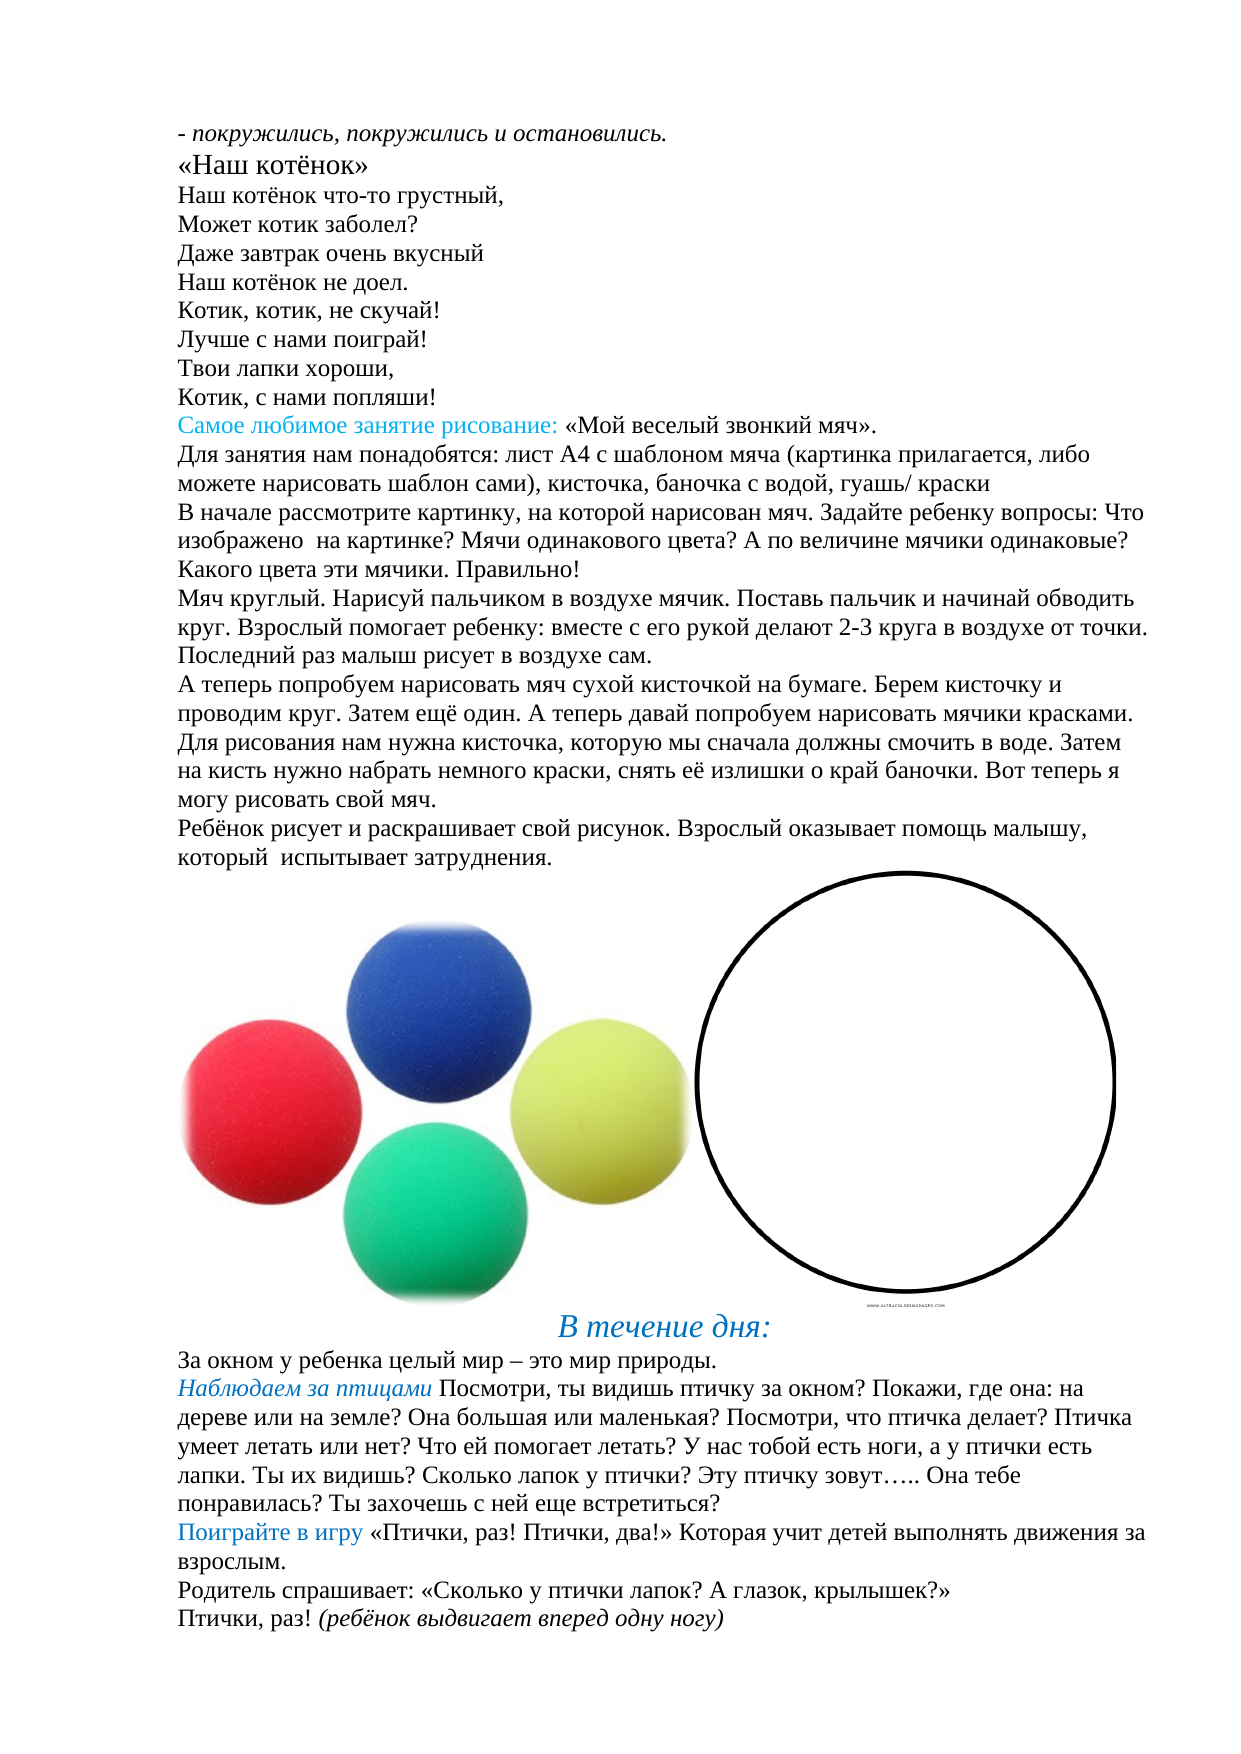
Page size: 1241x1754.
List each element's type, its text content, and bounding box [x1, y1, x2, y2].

text Родитель спрашивает: «Сколько у птички лапок? А глазок, крылышек?» [177, 1575, 1152, 1603]
text Наблюдаем за птицами Посмотри, ты видишь птичку за окном? Покажи, где она: на дереве или на земле? Она большая или маленькая? Посмотри, что птичка делает? Птичка умеет летать или нет? Что ей помогает летать? У нас тобой есть ноги, а у птички есть лапки. Ты их видишь? Сколько лапок у птички? Эту птичку зовут….. Она тебе понравилась? Ты захочешь с ней еще встретиться? [177, 1373, 1152, 1517]
text Поиграйте в игру «Птички, раз! Птички, два!» Которая учит детей выполнять движения за взрослым. [177, 1517, 1152, 1575]
picture [694, 870, 1117, 1307]
picture [194, 935, 678, 1291]
text Наш котёнок что-то грустный, Может котик заболел? Даже завтрак очень вкусный Наш котёнок не доел. Котик, котик, не скучай! Лучше с нами поиграй! Твои лапки хороши, Котик, с нами попляши! [177, 180, 1152, 410]
text «Наш котёнок» [177, 147, 1152, 180]
text Птички, раз! (ребёнок выдвигает вперед одну ногу) [177, 1603, 1152, 1632]
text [177, 118, 1152, 147]
text А теперь попробуем нарисовать мяч сухой кисточкой на бумаге. Берем кисточку и проводим круг. Затем ещё один. А теперь давай попробуем нарисовать мячики красками. Для рисования нам нужна кисточка, которую мы сначала должны смочить в воде. Затем на кисть нужно набрать немного краски, снять её излишки о край баночки. Вот теперь я могу рисовать свой мяч. [177, 669, 1152, 813]
text Для занятия нам понадобятся: лист А4 с шаблоном мяча (картинка прилагается, либо можете нарисовать шаблон сами), кисточка, баночка с водой, гуашь/ краски [177, 439, 1152, 497]
text В начале рассмотрите картинку, на которой нарисован мяч. Задайте ребенку вопросы: Что изображено на картинке? Мячи одинакового цвета? А по величине мячики одинаковые? Какого цвета эти мячики. Правильно! [177, 497, 1152, 583]
text Самое любимое занятие рисование: «Мой веселый звонкий мяч». [177, 410, 1152, 439]
text За окном у ребенка целый мир – это мир природы. [177, 1345, 1152, 1373]
text В течение дня: [177, 1306, 1152, 1345]
text Мяч круглый. Нарисуй пальчиком в воздухе мячик. Поставь пальчик и начинай обводить круг. Взрослый помогает ребенку: вместе с его рукой делают 2-3 круга в воздухе от точки. Последний раз малыш рисует в воздухе сам. [177, 583, 1152, 669]
text Ребёнок рисует и раскрашивает свой рисунок. Взрослый оказывает помощь малышу, который испытывает затруднения. [177, 813, 1152, 870]
